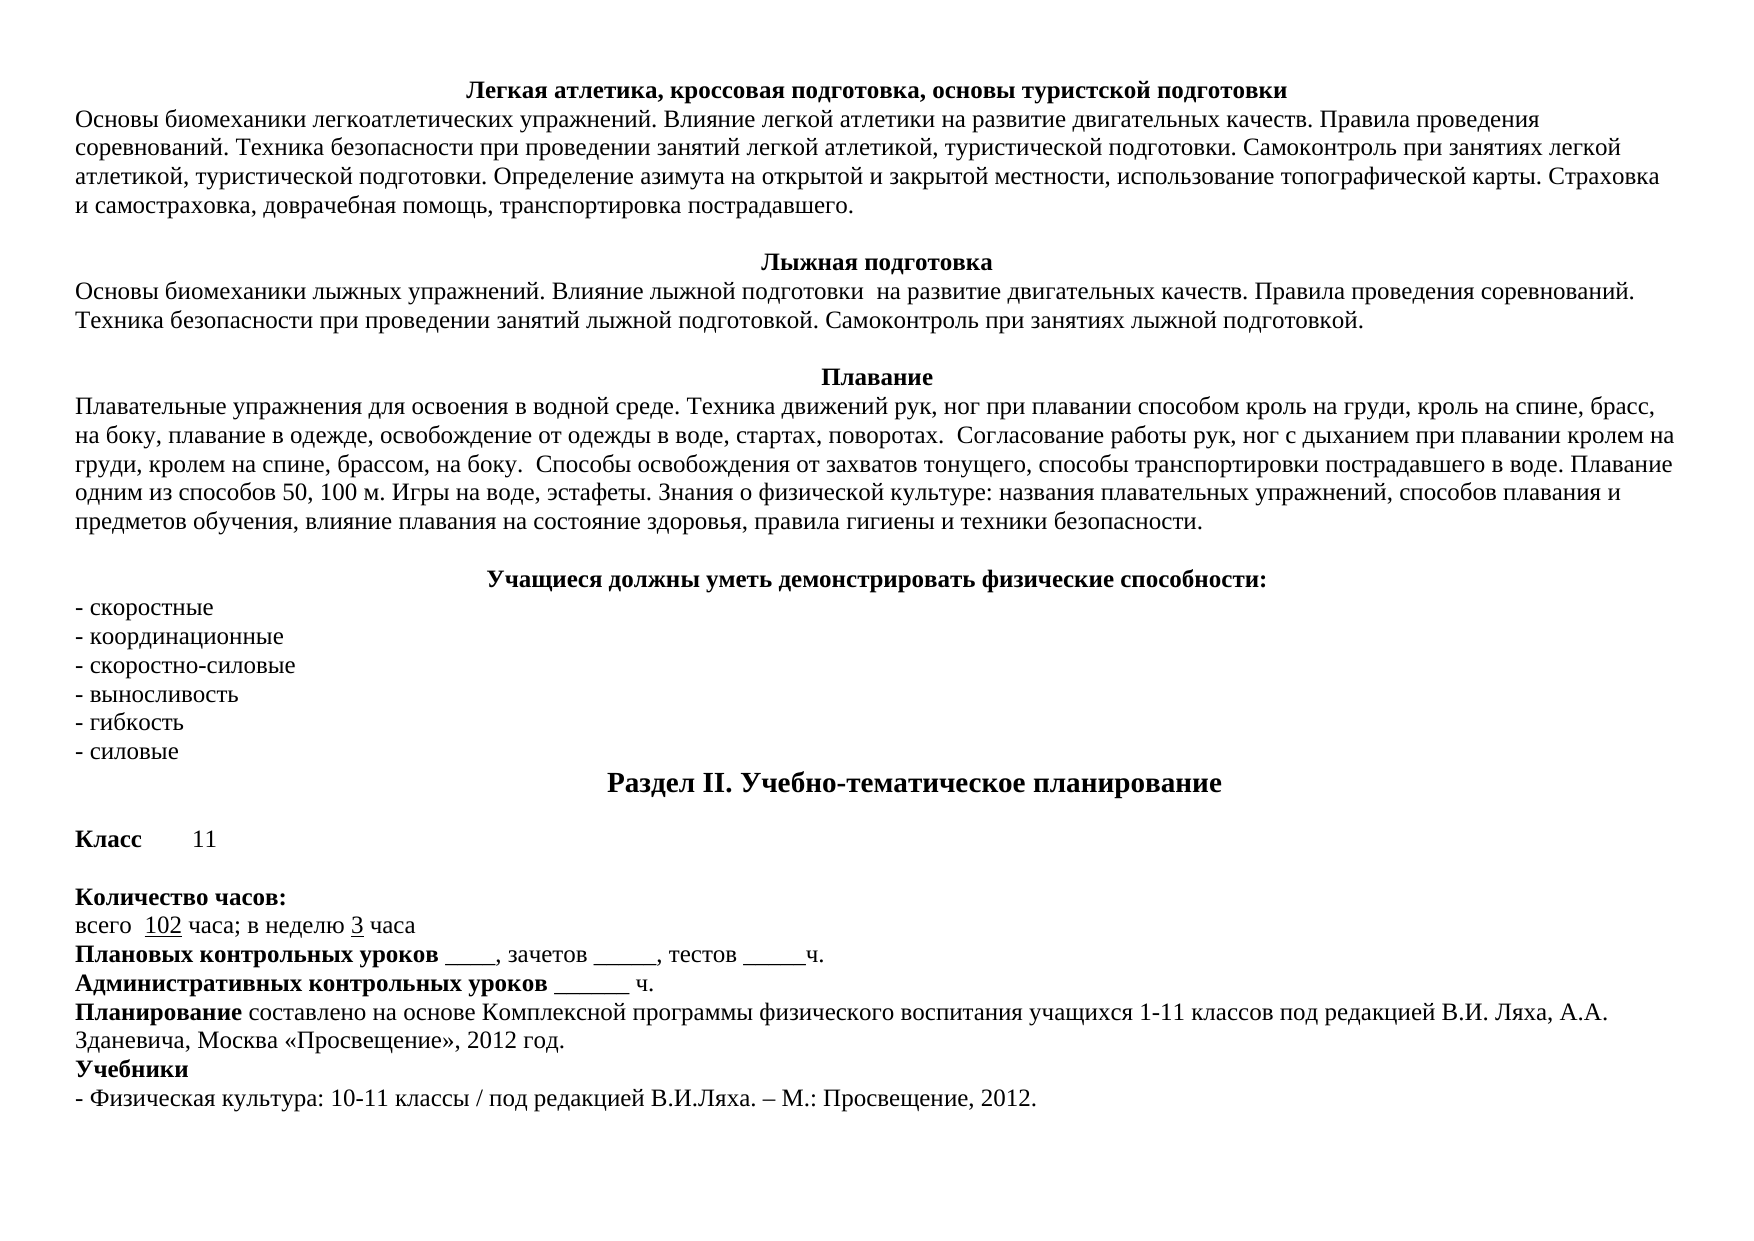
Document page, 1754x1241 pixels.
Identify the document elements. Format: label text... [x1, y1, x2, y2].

text Основы биомеханики легкоатлетических упражнений. Влияние легкой атлетики на развитие двигательных качеств. Правила проведения соревнований. Техника безопасности при проведении занятий легкой атлетикой, туристической подготовки. Самоконтроль при занятиях легкой атлетикой, туристической подготовки. Определение азимута на открытой и закрытой местности, использование топографической карты. Страховка и самостраховка, доврачебная помощь, транспортировка пострадавшего. [75, 104, 1679, 219]
text - координационные [75, 621, 1679, 650]
text Учащиеся должны уметь демонстрировать физические способности: [75, 564, 1679, 592]
text - скоростные [75, 592, 1679, 621]
text Основы биомеханики лыжных упражнений. Влияние лыжной подготовки на развитие двигательных качеств. Правила проведения соревнований. Техника безопасности при проведении занятий лыжной подготовкой. Самоконтроль при занятиях лыжной подготовкой. [75, 276, 1679, 334]
text всего 102 часа; в неделю 3 часа [75, 911, 1679, 939]
text - гибкость [75, 707, 1679, 736]
text Легкая атлетика, кроссовая подготовка, основы туристской подготовки [75, 75, 1679, 104]
text - Физическая культура: 10-11 классы / под редакцией В.И.Ляха. – М.: Просвещение, 2012. [75, 1083, 1679, 1112]
text Лыжная подготовка [75, 247, 1679, 276]
text Административных контрольных уроков ______ ч. [75, 968, 1679, 997]
text - силовые [75, 736, 1679, 765]
text Учебники [75, 1054, 1679, 1083]
text - скоростно-силовые [75, 650, 1679, 679]
text Класс 11 [75, 824, 1679, 853]
text Количество часов: [75, 882, 1679, 911]
text - выносливость [75, 679, 1679, 707]
text Плавание [75, 362, 1679, 391]
text Планирование составлено на основе Комплексной программы физического воспитания учащихся 1-11 классов под редакцией В.И. Ляха, А.А. Зданевича, Москва «Просвещение», 2012 год. [75, 997, 1679, 1054]
text Плавательные упражнения для освоения в водной среде. Техника движений рук, ног при плавании способом кроль на груди, кроль на спине, брасс, на боку, плавание в одежде, освобождение от одежды в воде, стартах, поворотах. Согласование работы рук, ног с дыханием при плавании кролем на груди, кролем на спине, брассом, на боку. Способы освобождения от захватов тонущего, способы транспортировки пострадавшего в воде. Плавание одним из способов 50, 100 м. Игры на воде, эстафеты. Знания о физической культуре: названия плавательных упражнений, способов плавания и предметов обучения, влияние плавания на состояние здоровья, правила гигиены и техники безопасности. [75, 391, 1679, 535]
list Раздел II. Учебно-тематическое планирование [150, 765, 1679, 798]
text Плановых контрольных уроков ____, зачетов _____, тестов _____ч. [75, 939, 1679, 968]
